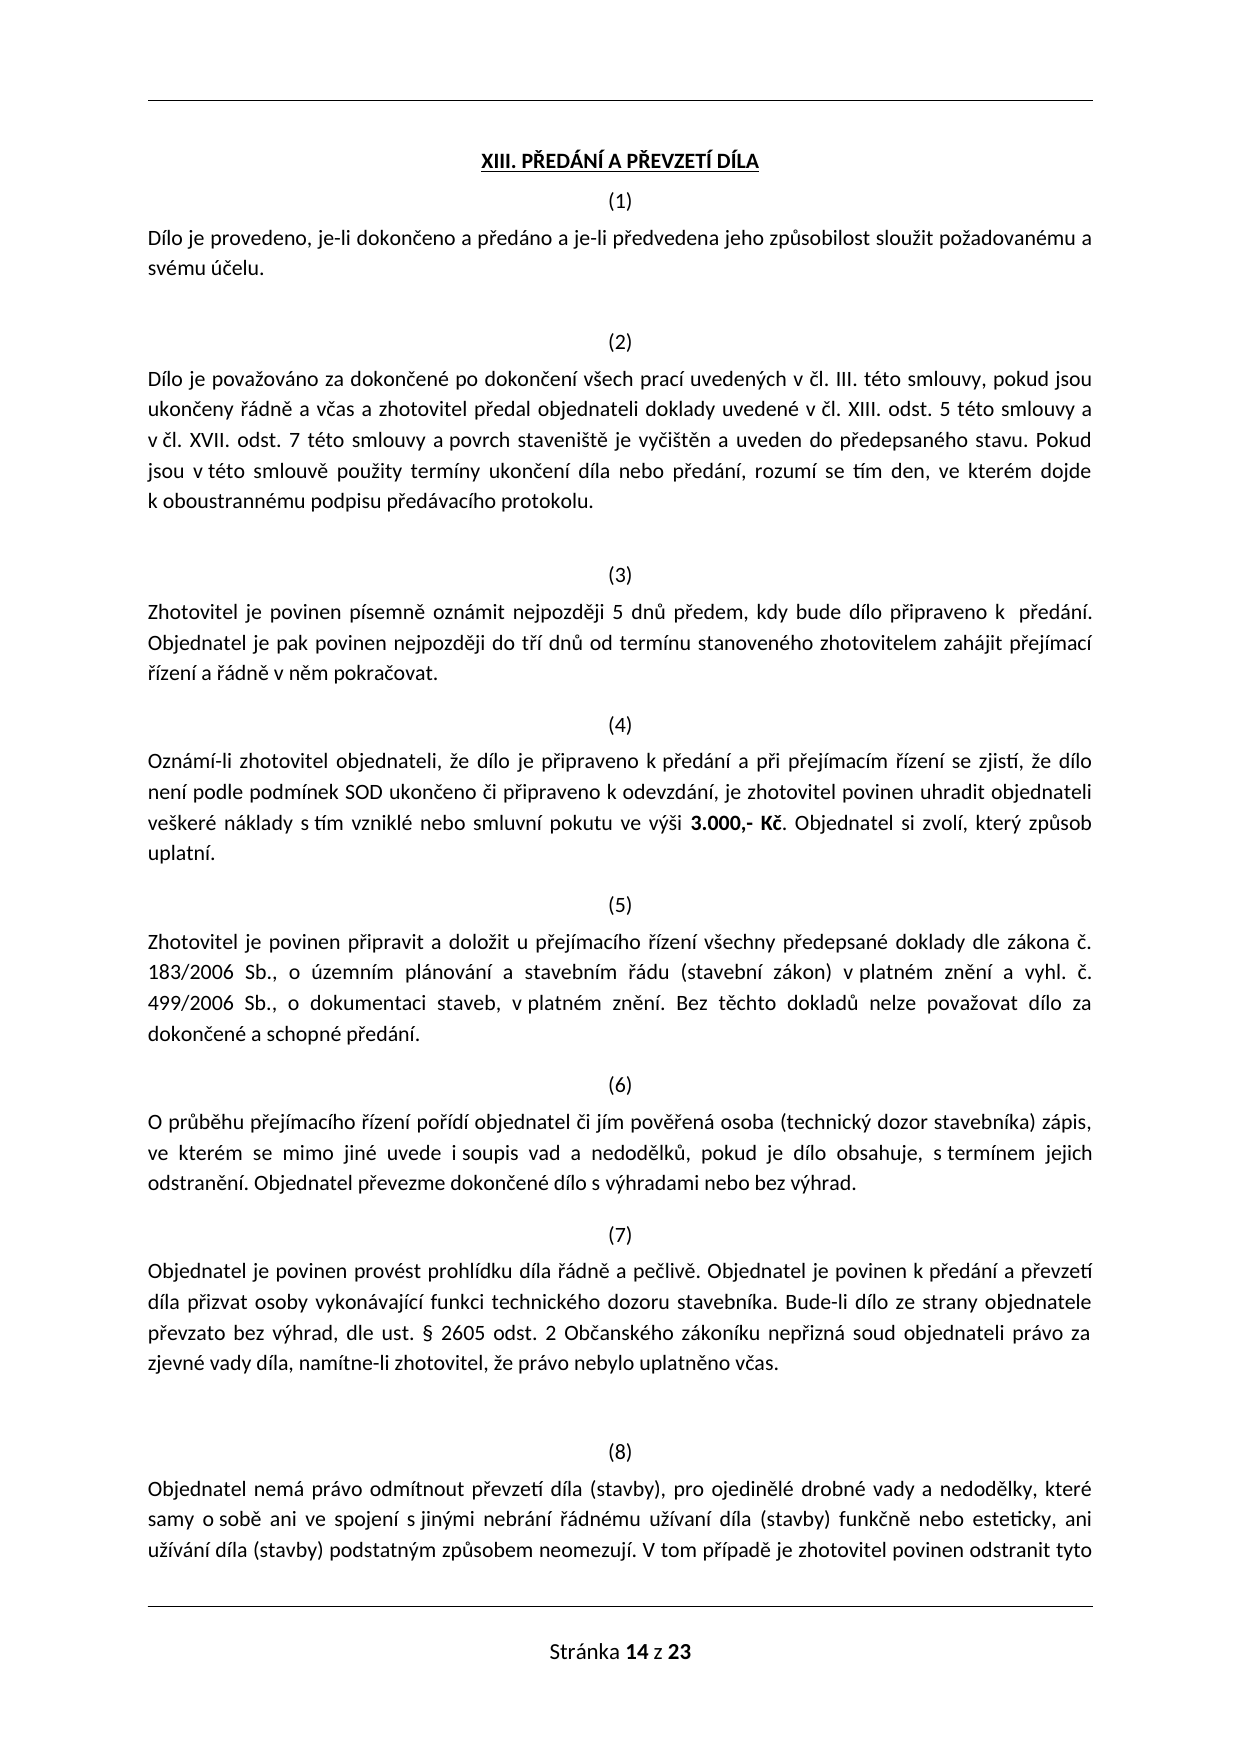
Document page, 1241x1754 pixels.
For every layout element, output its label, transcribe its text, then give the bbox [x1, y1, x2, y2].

text (5) [148, 891, 1093, 918]
text Objednatel je povinen provést prohlídku díla řádně a pečlivě. Objednatel je povinen k předání a převzetí díla přizvat osoby vykonávající funkci technického dozoru stavebníka. Bude-li dílo ze strany objednatele převzato bez výhrad, dle ust. § 2605 odst. 2 Občanského zákoníku nepřizná soud objednateli právo za zjevné vady díla, namítne-li zhotovitel, že právo nebylo uplatněno včas. [148, 1258, 1093, 1376]
text Dílo je považováno za dokončené po dokončení všech prací uvedených v čl. III. této smlouvy, pokud jsou ukončeny řádně a včas a zhotovitel předal objednateli doklady uvedené v čl. XIII. odst. 5 této smlouvy a v čl. XVII. odst. 7 této smlouvy a povrch staveniště je vyčištěn a uveden do předepsaného stavu. Pokud jsou v této smlouvě použity termíny ukončení díla nebo předání, rozumí se tím den, ve kterém dojde k oboustrannému podpisu předávacího protokolu. [148, 365, 1093, 514]
text (7) [148, 1221, 1093, 1247]
text Oznámí-li zhotovitel objednateli, že dílo je připraveno k předání a při přejímacím řízení se zjistí, že dílo není podle podmínek SOD ukončeno či připraveno k odevzdání, je zhotovitel povinen uhradit objednateli veškeré náklady s tím vzniklé nebo smluvní pokutu ve výši 3.000,- Kč. Objednatel si zvolí, který způsob uplatní. [148, 748, 1093, 866]
text Zhotovitel je povinen připravit a doložit u přejímacího řízení všechny předepsané doklady dle zákona č. 183/2006 Sb., o územním plánování a stavebním řádu (stavební zákon) v platném znění a vyhl. č. 499/2006 Sb., o dokumentaci staveb, v platném znění. Bez těchto dokladů nelze považovat dílo za dokončené a schopné předání. [148, 928, 1093, 1046]
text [148, 1475, 1093, 1563]
text (4) [148, 711, 1093, 737]
text (3) [148, 561, 1093, 588]
text (8) [148, 1438, 1093, 1464]
text XIII. PŘEDÁNÍ A PŘEVZETÍ DÍLA [148, 148, 1093, 174]
text Dílo je provedeno, je-li dokončeno a předáno a je-li předvedena jeho způsobilost sloužit požadovanému a svému účelu. [148, 224, 1093, 281]
text (1) [148, 187, 1093, 213]
text (2) [148, 328, 1093, 355]
text (6) [148, 1071, 1093, 1098]
text O průběhu přejímacího řízení pořídí objednatel či jím pověřená osoba (technický dozor stavebníka) zápis, ve kterém se mimo jiné uvede i soupis vad a nedodělků, pokud je dílo obsahuje, s termínem jejich odstranění. Objednatel převezme dokončené dílo s výhradami nebo bez výhrad. [148, 1108, 1093, 1196]
text Zhotovitel je povinen písemně oznámit nejpozději 5 dnů předem, kdy bude dílo připraveno k předání. Objednatel je pak povinen nejpozději do tří dnů od termínu stanoveného zhotovitelem zahájit přejímací řízení a řádně v něm pokračovat. [148, 598, 1093, 686]
